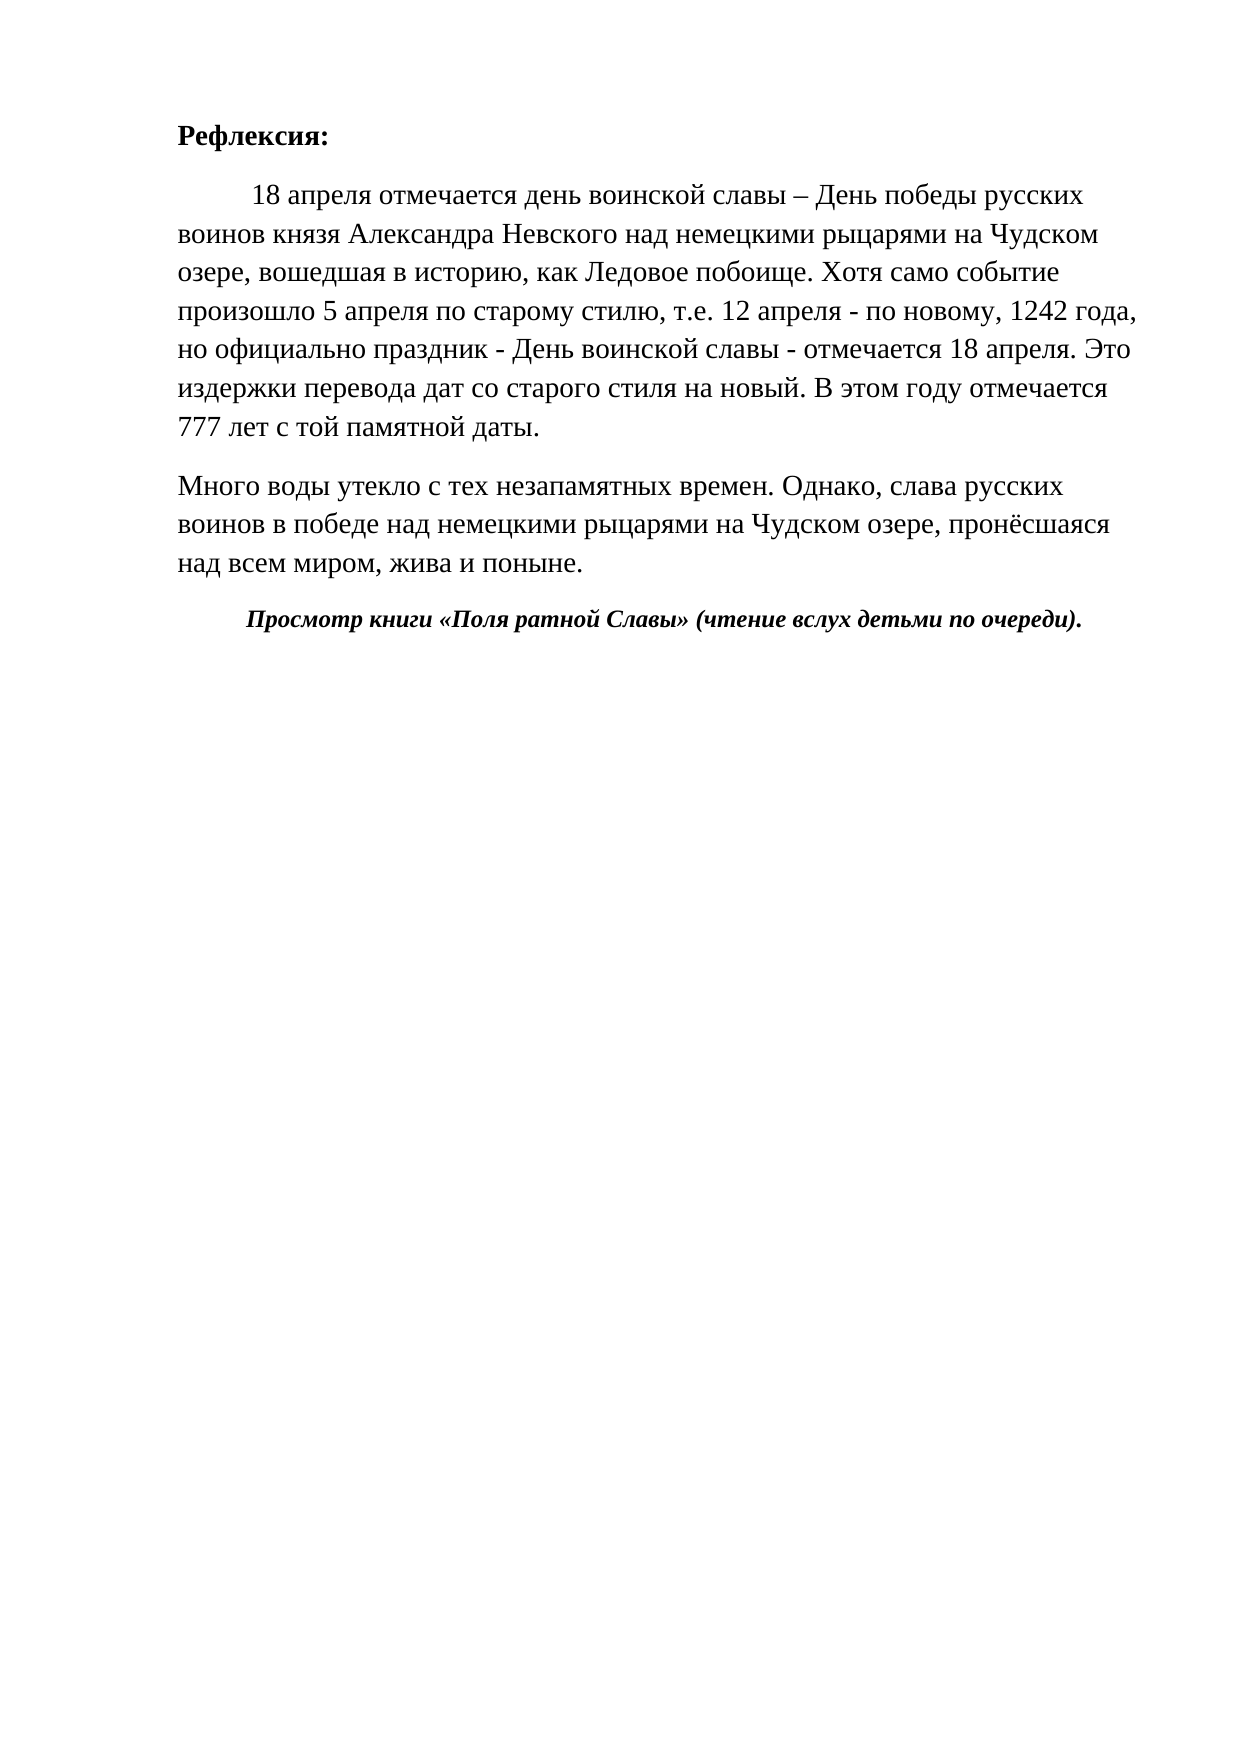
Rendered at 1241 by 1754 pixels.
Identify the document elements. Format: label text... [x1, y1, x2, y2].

text 18 апреля отмечается день воинской славы – День победы русских воинов князя Александра Невского над немецкими рыцарями на Чудском озере, вошедшая в историю, как Ледовое побоище. Хотя само событие произошло 5 апреля по старому стилю, т.е. 12 апреля - по новому, 1242 года, но официально праздник - День воинской славы - отмечается 18 апреля. Это издержки перевода дат со старого стиля на новый. В этом году отмечается 777 лет с той памятной даты. [177, 177, 1152, 442]
text Много воды утекло с тех незапамятных времен. Однако, слава русских воинов в победе над немецкими рыцарями на Чудском озере, пронёсшаяся над всем миром, жива и поныне. [177, 468, 1152, 579]
text Рефлексия: [177, 118, 1152, 152]
text Просмотр книги «Поля ратной Славы» (чтение вслух детьми по очереди). [177, 604, 1152, 633]
